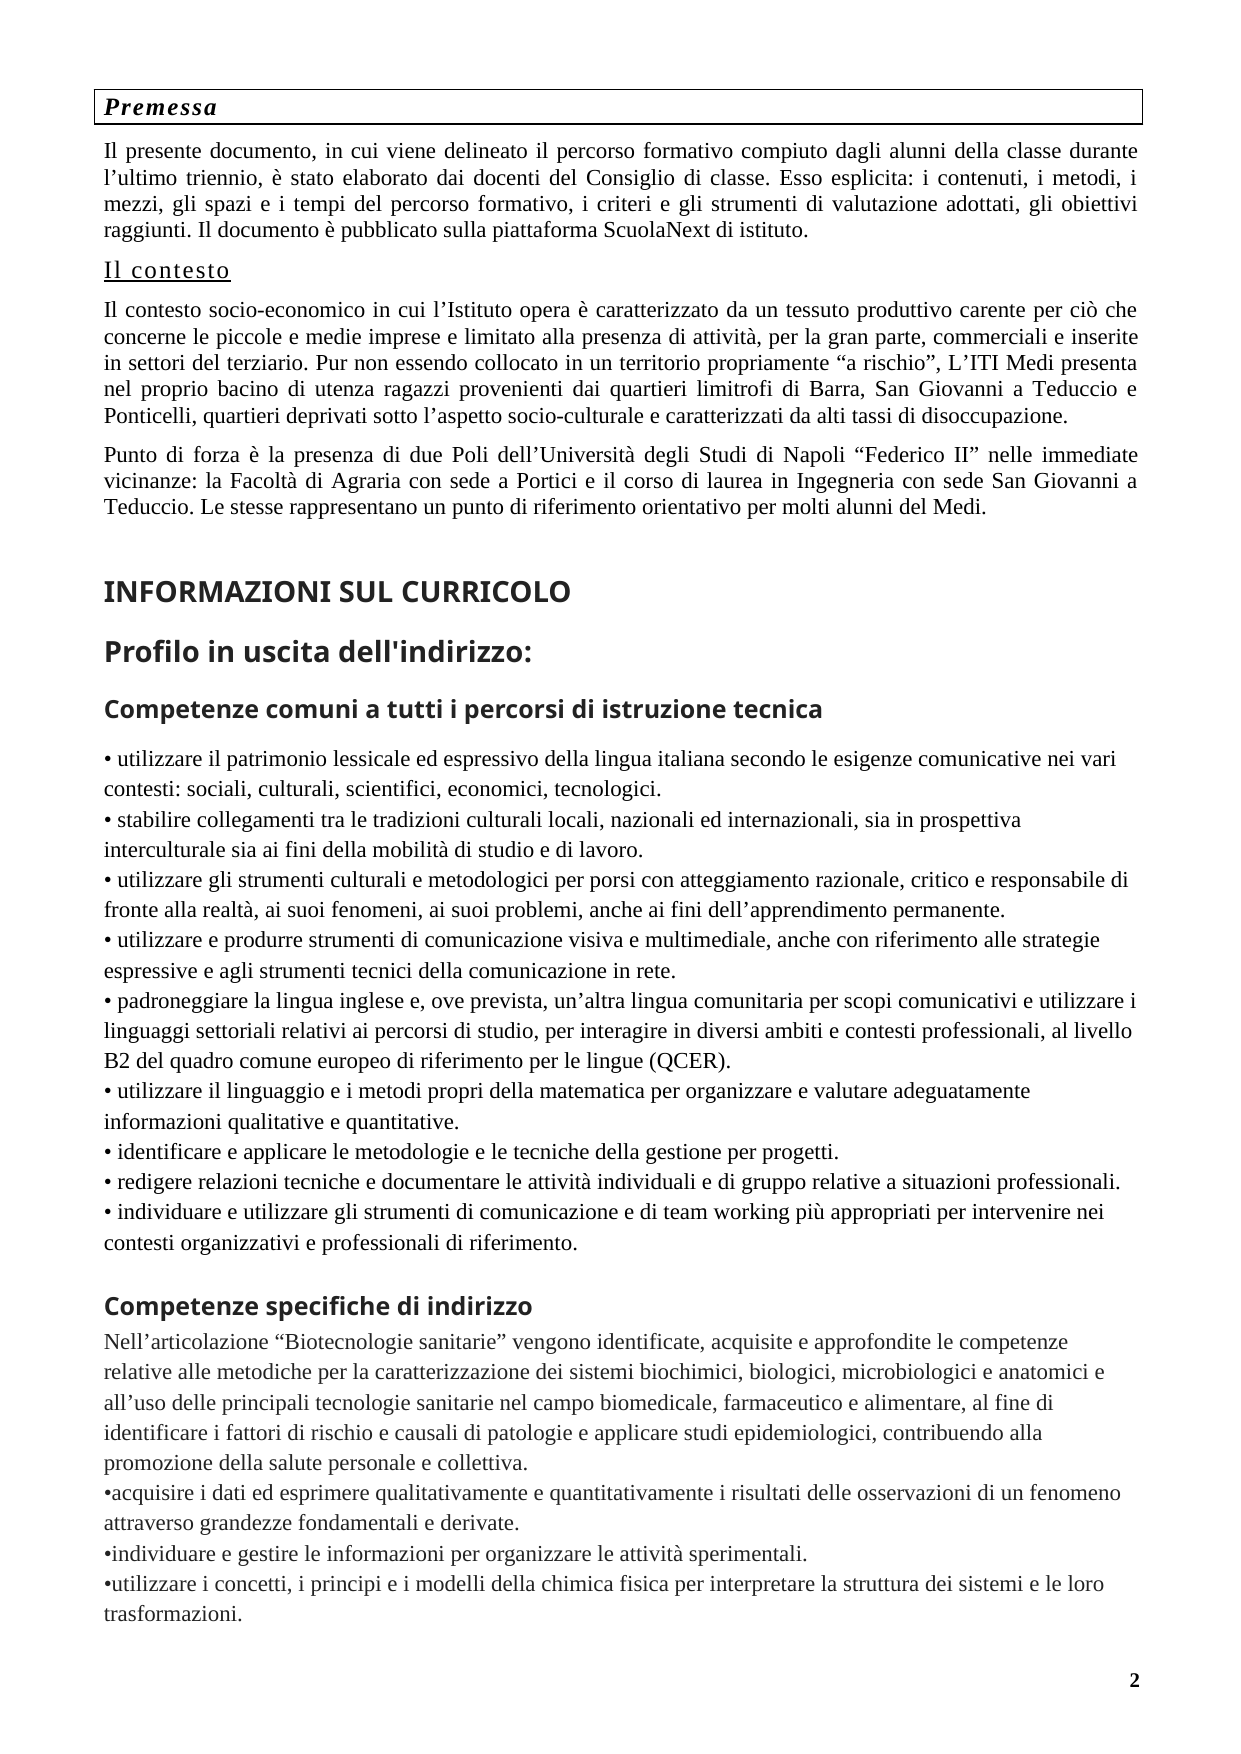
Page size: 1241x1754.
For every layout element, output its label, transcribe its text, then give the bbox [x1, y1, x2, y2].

text • stabilire collegamenti tra le tradizioni culturali locali, nazionali ed internazionali, sia in prospettiva interculturale sia ai fini della mobilità di studio e di lavoro. [103, 806, 1140, 862]
text INFORMAZIONI SUL CURRICOLO [103, 571, 1140, 611]
text • utilizzare il patrimonio lessicale ed espressivo della lingua italiana secondo le esigenze comunicative nei vari contesti: sociali, culturali, scientifici, economici, tecnologici. [103, 745, 1140, 802]
text Premessa [95, 90, 1142, 123]
text Il presente documento, in cui viene delineato il percorso formativo compiuto dagli alunni della classe durante l’ultimo triennio, è stato elaborato dai docenti del Consiglio di classe. Esso esplicita: i contenuti, i metodi, i mezzi, gli spazi e i tempi del percorso formativo, i criteri e gli strumenti di valutazione adottati, gli obiettivi raggiunti. Il documento è pubblicato sulla piattaforma ScuolaNext di istituto. [103, 137, 1140, 243]
text Competenze comuni a tutti i percorsi di istruzione tecnica [103, 691, 1140, 726]
text • utilizzare e produrre strumenti di comunicazione visiva e multimediale, anche con riferimento alle strategie espressive e agli strumenti tecnici della comunicazione in rete. [103, 926, 1140, 983]
text Punto di forza è la presenza di due Poli dell’Università degli Studi di Napoli “Federico II” nelle immediate vicinanze: la Facoltà di Agraria con sede a Portici e il corso di laurea in Ingegneria con sede San Giovanni a Teduccio. Le stesse rappresentano un punto di riferimento orientativo per molti alunni del Medi. [103, 441, 1140, 520]
text Il contesto [103, 255, 1140, 284]
text •utilizzare i concetti, i principi e i modelli della chimica fisica per interpretare la struttura dei sistemi e le loro trasformazioni. [103, 1570, 1140, 1626]
text Competenze specifiche di indirizzo [103, 1289, 1140, 1323]
text • utilizzare il linguaggio e i metodi propri della matematica per organizzare e valutare adeguatamente informazioni qualitative e quantitative. [103, 1077, 1140, 1134]
text Il contesto socio-economico in cui l’Istituto opera è caratterizzato da un tessuto produttivo carente per ciò che concerne le piccole e medie imprese e limitato alla presenza di attività, per la gran parte, commerciali e inserite in settori del terziario. Pur non essendo collocato in un territorio propriamente “a rischio”, L’ITI Medi presenta nel proprio bacino di utenza ragazzi provenienti dai quartieri limitrofi di Barra, San Giovanni a Teduccio e Ponticelli, quartieri deprivati sotto l’aspetto socio-culturale e caratterizzati da alti tassi di disoccupazione. [103, 296, 1140, 428]
text • identificare e applicare le metodologie e le tecniche della gestione per progetti. [103, 1138, 1140, 1164]
text •acquisire i dati ed esprimere qualitativamente e quantitativamente i risultati delle osservazioni di un fenomeno attraverso grandezze fondamentali e derivate. [103, 1479, 1140, 1536]
text • redigere relazioni tecniche e documentare le attività individuali e di gruppo relative a situazioni professionali. [103, 1168, 1140, 1194]
text Nell’articolazione “Biotecnologie sanitarie” vengono identificate, acquisite e approfondite le competenze relative alle metodiche per la caratterizzazione dei sistemi biochimici, biologici, microbiologici e anatomici e all’uso delle principali tecnologie sanitarie nel campo biomedicale, farmaceutico e alimentare, al fine di identificare i fattori di rischio e causali di patologie e applicare studi epidemiologici, contribuendo alla promozione della salute personale e collettiva. [103, 1328, 1140, 1475]
text • padroneggiare la lingua inglese e, ove prevista, un’altra lingua comunitaria per scopi comunicativi e utilizzare i linguaggi settoriali relativi ai percorsi di studio, per interagire in diversi ambiti e contesti professionali, al livello B2 del quadro comune europeo di riferimento per le lingue (QCER). [103, 987, 1140, 1074]
text • individuare e utilizzare gli strumenti di comunicazione e di team working più appropriati per intervenire nei contesti organizzativi e professionali di riferimento. [103, 1198, 1140, 1255]
text Profilo in uscita dell'indirizzo: [103, 631, 1140, 671]
text •individuare e gestire le informazioni per organizzare le attività sperimentali. [103, 1539, 1140, 1566]
text • utilizzare gli strumenti culturali e metodologici per porsi con atteggiamento razionale, critico e responsabile di fronte alla realtà, ai suoi fenomeni, ai suoi problemi, anche ai fini dell’apprendimento permanente. [103, 866, 1140, 923]
